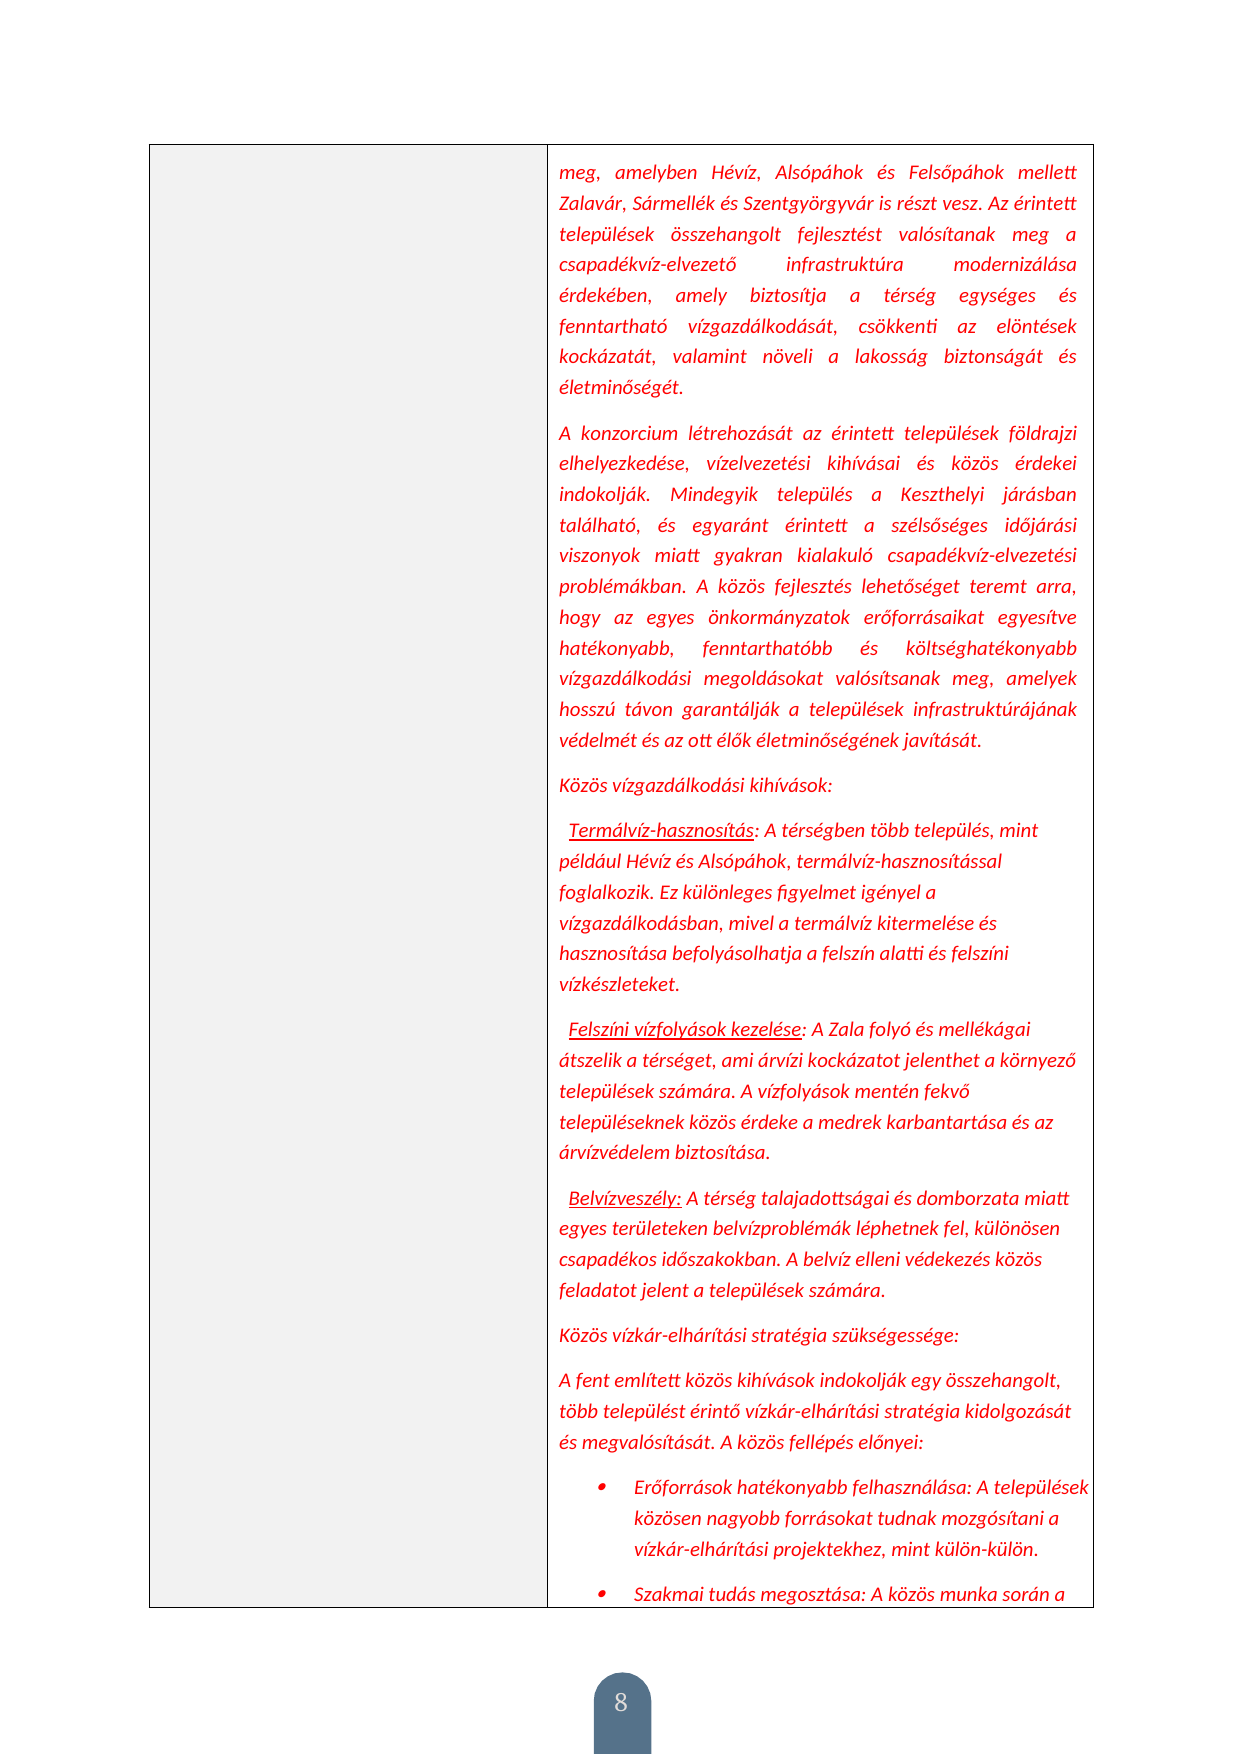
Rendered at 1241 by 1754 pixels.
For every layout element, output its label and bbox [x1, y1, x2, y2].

table_cell [548, 145, 1093, 1607]
table_cell [150, 145, 547, 1607]
